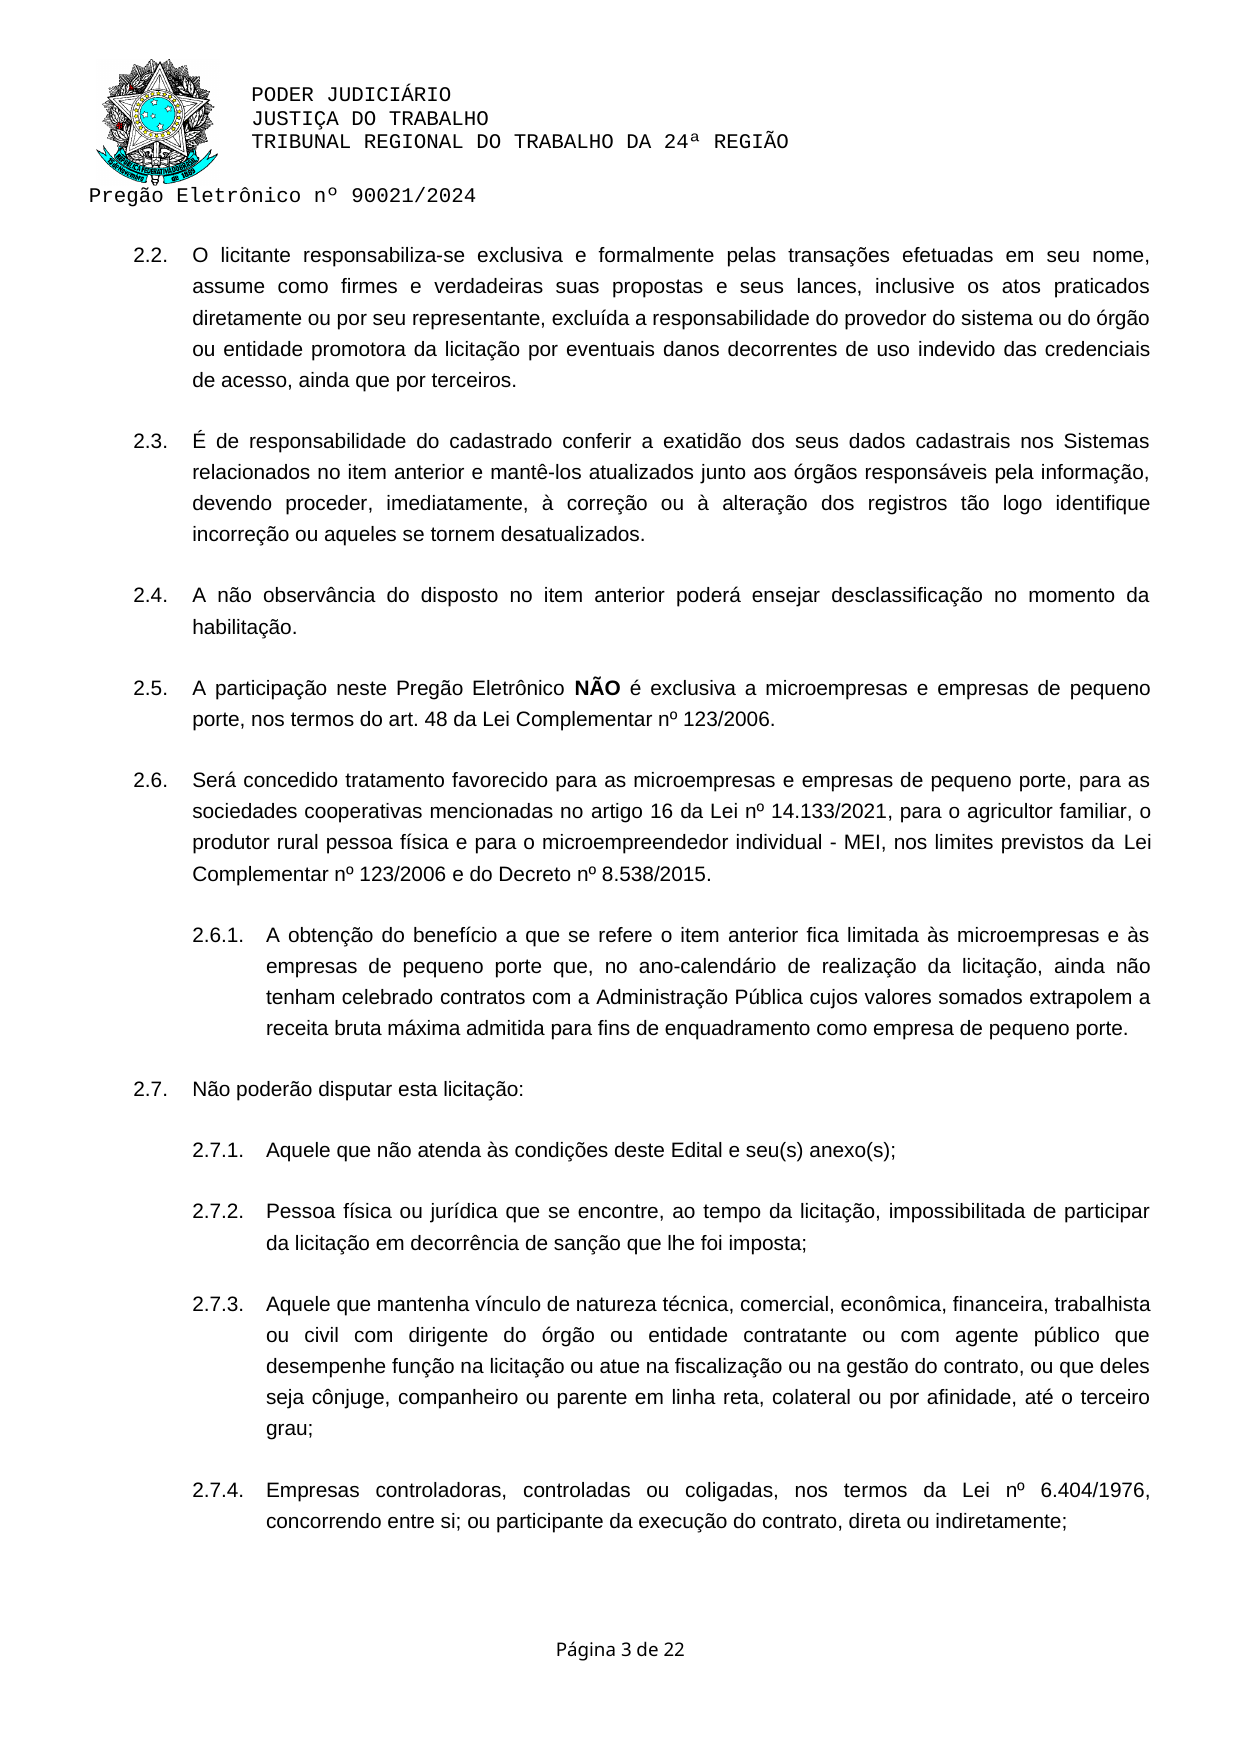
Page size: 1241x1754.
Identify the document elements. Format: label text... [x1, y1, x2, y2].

list Empresas controladoras, controladas ou coligadas, nos termos da Lei nº 6.404/1976, concorrendo entre si; ou participante da execução do contrato, direta ou indiretamente; [192, 1477, 1152, 1532]
text O licitante responsabiliza-se exclusiva e formalmente pelas transações efetuadas em seu nome, assume como firmes e verdadeiras suas propostas e seus lances, inclusive os atos praticados diretamente ou por seu representante, excluída a responsabilidade do provedor do sistema ou do órgão ou entidade promotora da licitação por eventuais danos decorrentes de uso indevido das credenciais de acesso, ainda que por terceiros. [133, 243, 1152, 392]
text Será concedido tratamento favorecido para as microempresas e empresas de pequeno porte, para as sociedades cooperativas mencionadas no artigo 16 da Lei nº 14.133/2021, para o agricultor familiar, o produtor rural pessoa física e para o microempreendedor individual - MEI, nos limites previstos da Lei Complementar nº 123/2006 e do Decreto nº 8.538/2015. [133, 768, 1152, 885]
text Não poderão disputar esta licitação: [133, 1077, 1152, 1101]
list Aquele que não atenda às condições deste Edital e seu(s) anexo(s); [192, 1138, 1152, 1162]
list A obtenção do benefício a que se refere o item anterior fica limitada às microempresas e às empresas de pequeno porte que, no ano-calendário de realização da licitação, ainda não tenham celebrado contratos com a Administração Pública cujos valores somados extrapolem a receita bruta máxima admitida para fins de enquadramento como empresa de pequeno porte. [192, 922, 1152, 1040]
list Pessoa física ou jurídica que se encontre, ao tempo da licitação, impossibilitada de participar da licitação em decorrência de sanção que lhe foi imposta; [192, 1199, 1152, 1254]
picture [96, 59, 220, 186]
text É de responsabilidade do cadastrado conferir a exatidão dos seus dados cadastrais nos Sistemas relacionados no item anterior e mantê-los atualizados junto aos órgãos responsáveis pela informação, devendo proceder, imediatamente, à correção ou à alteração dos registros tão logo identifique incorreção ou aqueles se tornem desatualizados. [133, 429, 1152, 546]
text A não observância do disposto no item anterior poderá ensejar desclassificação no momento da habilitação. [133, 583, 1152, 638]
text A participação neste Pregão Eletrônico NÃO é exclusiva a microempresas e empresas de pequeno porte, nos termos do art. 48 da Lei Complementar nº 123/2006. [133, 676, 1152, 731]
list Aquele que mantenha vínculo de natureza técnica, comercial, econômica, financeira, trabalhista ou civil com dirigente do órgão ou entidade contratante ou com agente público que desempenhe função na licitação ou atue na fiscalização ou na gestão do contrato, ou que deles seja cônjuge, companheiro ou parente em linha reta, colateral ou por afinidade, até o terceiro grau; [192, 1292, 1152, 1440]
